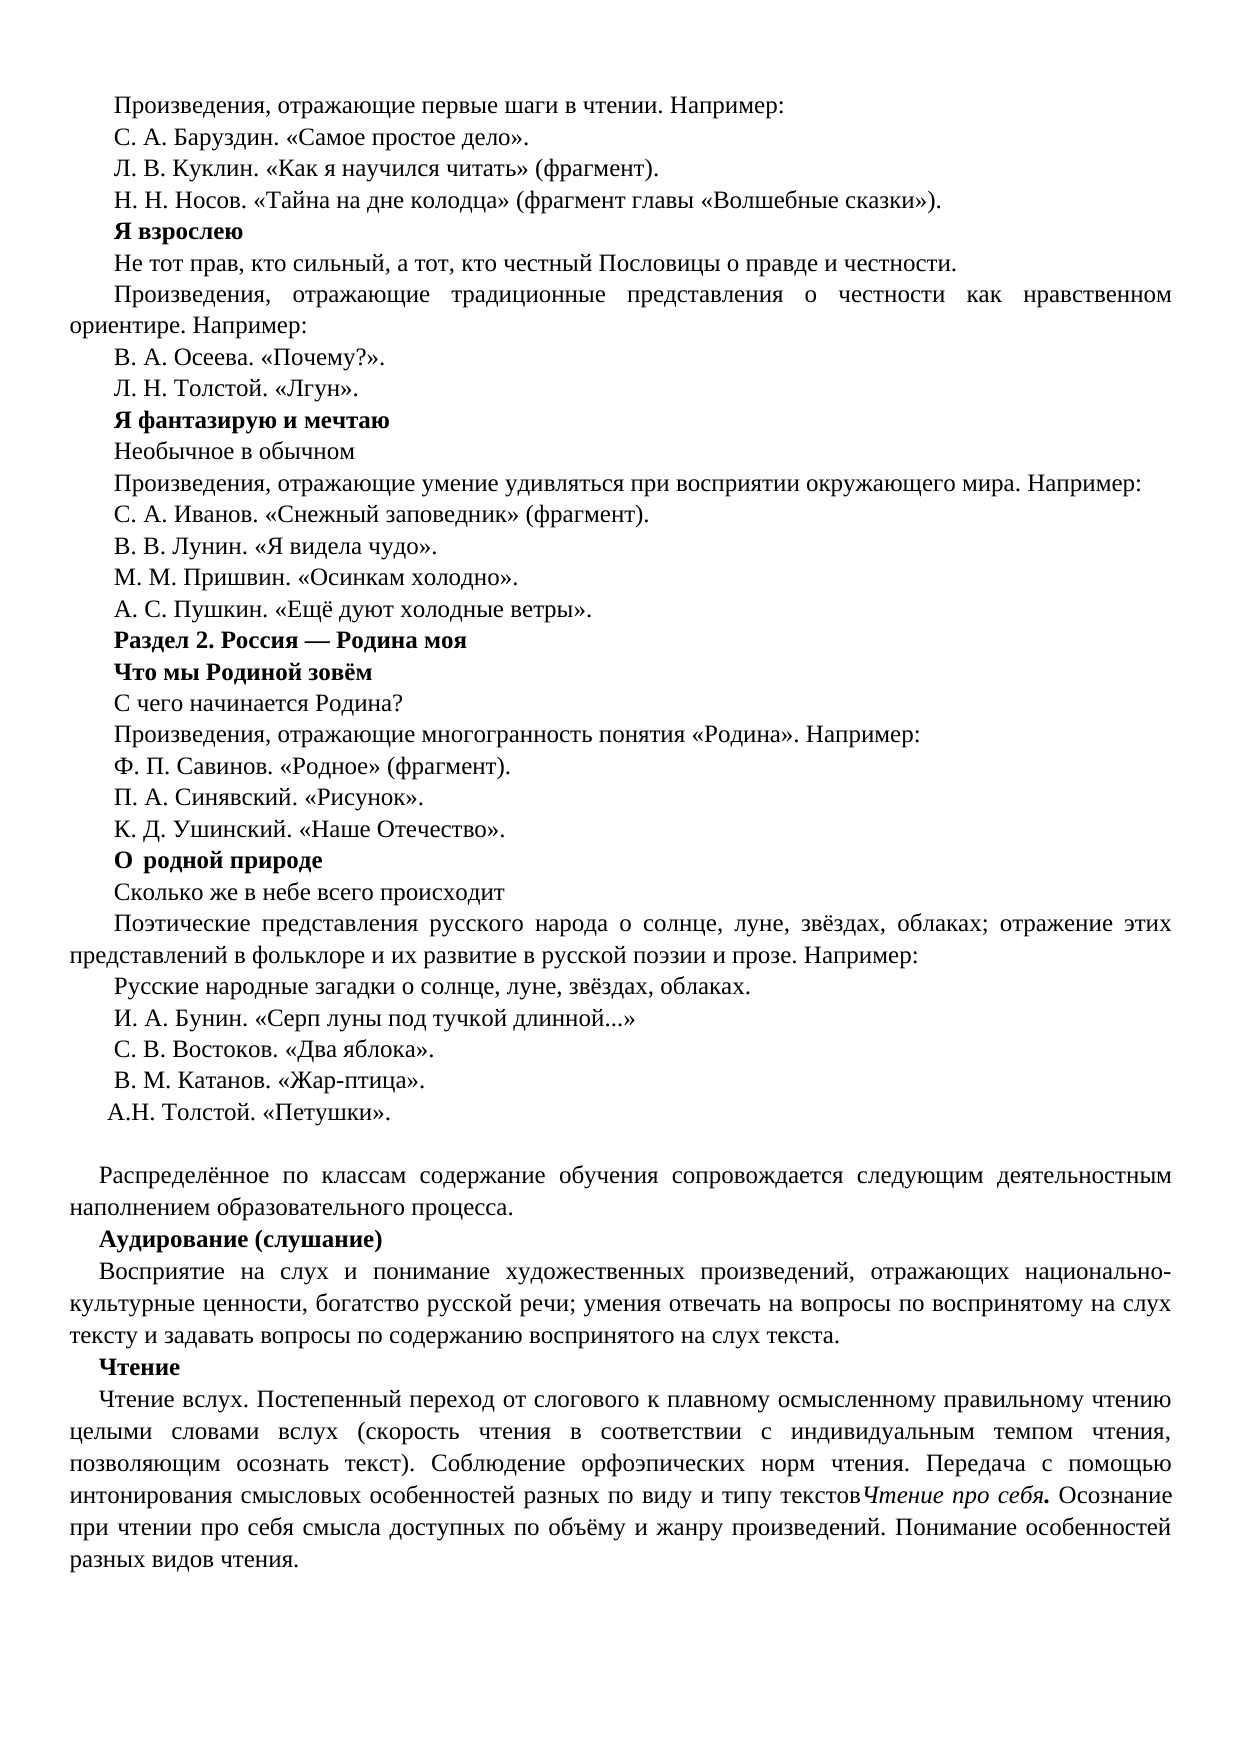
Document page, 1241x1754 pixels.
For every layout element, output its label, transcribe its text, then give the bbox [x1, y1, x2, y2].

text Произведения, отражающие многогранность понятия «Родина». Например: [69, 718, 1172, 749]
text Не тот прав, кто сильный, а тот, кто честный Пословицы о правде и честности. [69, 246, 1172, 277]
text Произведения, отражающие традиционные представления о честности как нравственном ориентире. Например: [69, 277, 1172, 340]
text С. А. Баруздин. «Самое простое дело». [69, 120, 1172, 152]
text Распределённое по классам содержание обучения сопровождается следующим деятельностным наполнением образовательного процесса. [69, 1158, 1172, 1222]
text B. В. Лунин. «Я видела чудо». [69, 529, 1172, 561]
text Л. Н. Толстой. «Лгун». [69, 372, 1172, 403]
text Чтение [69, 1350, 1172, 1382]
text Аудирование (слушание) [69, 1222, 1172, 1254]
text Русские народные загадки о солнце, луне, звёздах, облаках. [69, 969, 1172, 1001]
text Н. Н. Носов. «Тайна на дне колодца» (фрагмент главы «Волшебные сказки»). [69, 183, 1172, 214]
text Произведения, отражающие умение удивляться при восприятии окружающего мира. Например: [69, 466, 1172, 498]
text Сколько же в небе всего происходит [69, 875, 1172, 907]
text Необычное в обычном [69, 435, 1172, 466]
text Что мы Родиной зовём [69, 655, 1172, 686]
text Произведения, отражающие первые шаги в чтении. Например: [69, 89, 1172, 120]
text Ф. П. Савинов. «Родное» (фрагмент). [69, 749, 1172, 781]
text B. А. Осеева. «Почему?». [69, 340, 1172, 372]
text Восприятие на слух и понимание художественных произведений, отражающих национально-культурные ценности, богатство русской речи; умения отвечать на вопросы по воспринятому на слух тексту и задавать вопросы по содержанию воспринятого на слух текста. [69, 1254, 1172, 1350]
text С чего начинается Родина? [69, 686, 1172, 718]
text Я фантазирую и мечтаю [69, 403, 1172, 435]
text C. А. Иванов. «Снежный заповедник» (фрагмент). [69, 498, 1172, 529]
text П. А. Синявский. «Рисунок». [69, 781, 1172, 812]
text Поэтические представления русского народа о солнце, луне, звёздах, облаках; отражение этих представлений в фольклоре и их развитие в русской поэзии и прозе. Например: [69, 907, 1172, 969]
text A. С. Пушкин. «Ещё дуют холодные ветры». [69, 592, 1172, 623]
text B. М. Катанов. «Жар-птица». [69, 1064, 1172, 1095]
text C. В. Востоков. «Два яблока». [69, 1032, 1172, 1064]
text О родной природе [69, 844, 1172, 875]
text Чтение вслух. Постепенный переход от слогового к плавному осмысленному правильному чтению целыми словами вслух (скорость чтения в соответствии с индивидуальным темпом чтения, позволяющим осознать текст). Соблюдение орфоэпических норм чтения. Передача с помощью интонирования смысловых особенностей разных по виду и типу текстовЧтение про себя. Осознание при чтении про себя смысла доступных по объёму и жанру произведений. Понимание особенностей разных видов чтения. [69, 1382, 1172, 1574]
text Л. В. Куклин. «Как я научился читать» (фрагмент). [69, 152, 1172, 183]
text А.Н. Толстой. «Петушки». [69, 1095, 1172, 1127]
text Я взрослею [69, 214, 1172, 246]
text Раздел 2. Россия — Родина моя [69, 623, 1172, 655]
text К. Д. Ушинский. «Наше Отечество». [69, 812, 1172, 844]
text М. М. Пришвин. «Осинкам холодно». [69, 561, 1172, 592]
text И. А. Бунин. «Серп луны под тучкой длинной...» [69, 1001, 1172, 1032]
